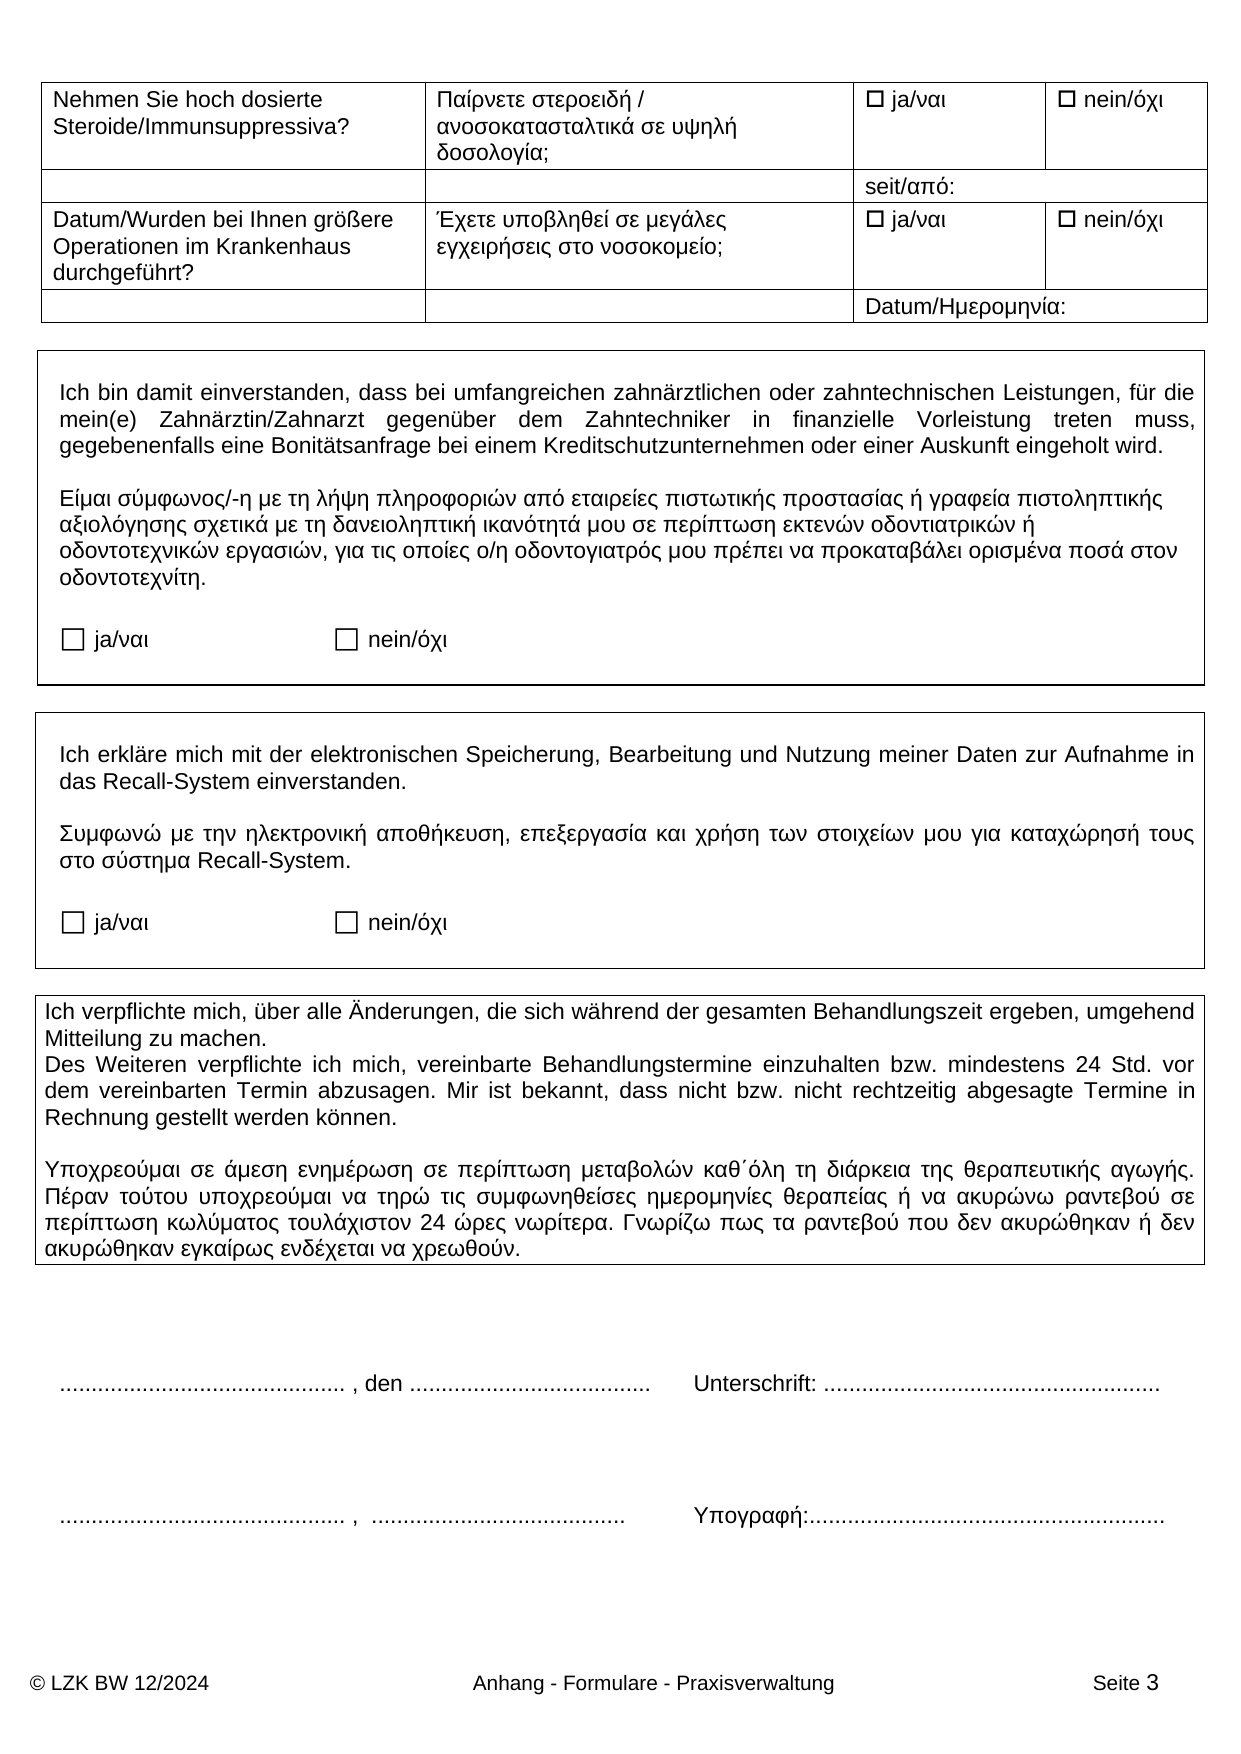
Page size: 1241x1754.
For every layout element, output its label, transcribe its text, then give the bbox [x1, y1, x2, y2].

text □ ja/ναι □ nein/όχι [36, 896, 1204, 939]
text ............................................. , ........................................ Υπογραφή:........................................................ [59, 1502, 1181, 1528]
text Des Weiteren verpflichte ich mich, vereinbarte Behandlungstermine einzuhalten bzw. mindestens 24 Std. vor dem vereinbarten Termin abzusagen. Mir ist bekannt, dass nicht bzw. nicht rechtzeitig abgesagte Termine in Rechnung gestellt werden können. [36, 1048, 1204, 1130]
table_header ja/ναι [854, 83, 1045, 169]
table_cell Datum/Ημερομηνία: [854, 290, 1207, 322]
table_cell [1045, 170, 1207, 202]
table_cell [426, 170, 853, 202]
text Ich verpflichte mich, über alle Änderungen, die sich während der gesamten Behandlungszeit ergeben, umgehend Mitteilung zu machen. [36, 996, 1204, 1048]
text □ ja/ναι □ nein/όχι [38, 613, 1204, 656]
table_header Nehmen Sie hoch dosierte Steroide/Immunsuppressiva? [42, 83, 425, 169]
text Ich bin damit einverstanden, dass bei umfangreichen zahnärztlichen oder zahntechnischen Leistungen, für die mein(e) Zahnärztin/Zahnarzt gegenüber dem Zahntechniker in finanzielle Vorleistung treten muss, gegebenenfalls eine Bonitätsanfrage bei einem Kreditschutzunternehmen oder einer Auskunft eingeholt wird. [38, 376, 1204, 458]
table_header Παίρνετε στεροειδή / ανοσοκατασταλτικά σε υψηλή δοσολογία; [426, 83, 853, 169]
table_cell [42, 290, 425, 322]
table_cell nein/όχι [1046, 203, 1207, 289]
table_cell seit/από: [854, 170, 1045, 202]
table_cell Datum/Wurden bei Ihnen größere Operationen im Krankenhaus durchgeführt? [42, 203, 425, 289]
table_cell [426, 290, 853, 322]
table_header nein/όχι [1046, 83, 1207, 169]
table_cell ja/ναι [854, 203, 1045, 289]
text Είμαι σύμφωνος/-η με τη λήψη πληροφοριών από εταιρείες πιστωτικής προστασίας ή γραφεία πιστοληπτικής αξιολόγησης σχετικά με τη δανειοληπτική ικανότητά μου σε περίπτωση εκτενών οδοντιατρικών ή οδοντοτεχνικών εργασιών, για τις οποίες ο/η οδοντογιατρός μου πρέπει να προκαταβάλει ορισμένα ποσά στον οδοντοτεχνίτη. [38, 481, 1204, 590]
table_cell Έχετε υποβληθεί σε μεγάλες εγχειρήσεις στο νοσοκομείο; [426, 203, 853, 289]
text Υποχρεούμαι σε άμεση ενημέρωση σε περίπτωση μεταβολών καθ΄όλη τη διάρκεια της θεραπευτικής αγωγής. Πέραν τούτου υποχρεούμαι να τηρώ τις συμφωνηθείσες ημερομηνίες θεραπείας ή να ακυρώνω ραντεβού σε περίπτωση κωλύματος τουλάχιστον 24 ώρες νωρίτερα. Γνωρίζω πως τα ραντεβού που δεν ακυρώθηκαν ή δεν ακυρώθηκαν εγκαίρως ενδέχεται να χρεωθούν. [36, 1153, 1204, 1264]
text Ich erkläre mich mit der elektronischen Speicherung, Bearbeitung und Nutzung meiner Daten zur Aufnahme in das Recall-System einverstanden. [36, 738, 1204, 794]
text ............................................. , den ...................................... Unterschrift: ..................................................... [59, 1370, 1181, 1397]
table_cell [42, 170, 425, 202]
text Συμφωνώ με την ηλεκτρονική αποθήκευση, επεξεργασία και χρήση των στοιχείων μου για καταχώρησή τους στο σύστημα Recall-System. [36, 817, 1204, 873]
